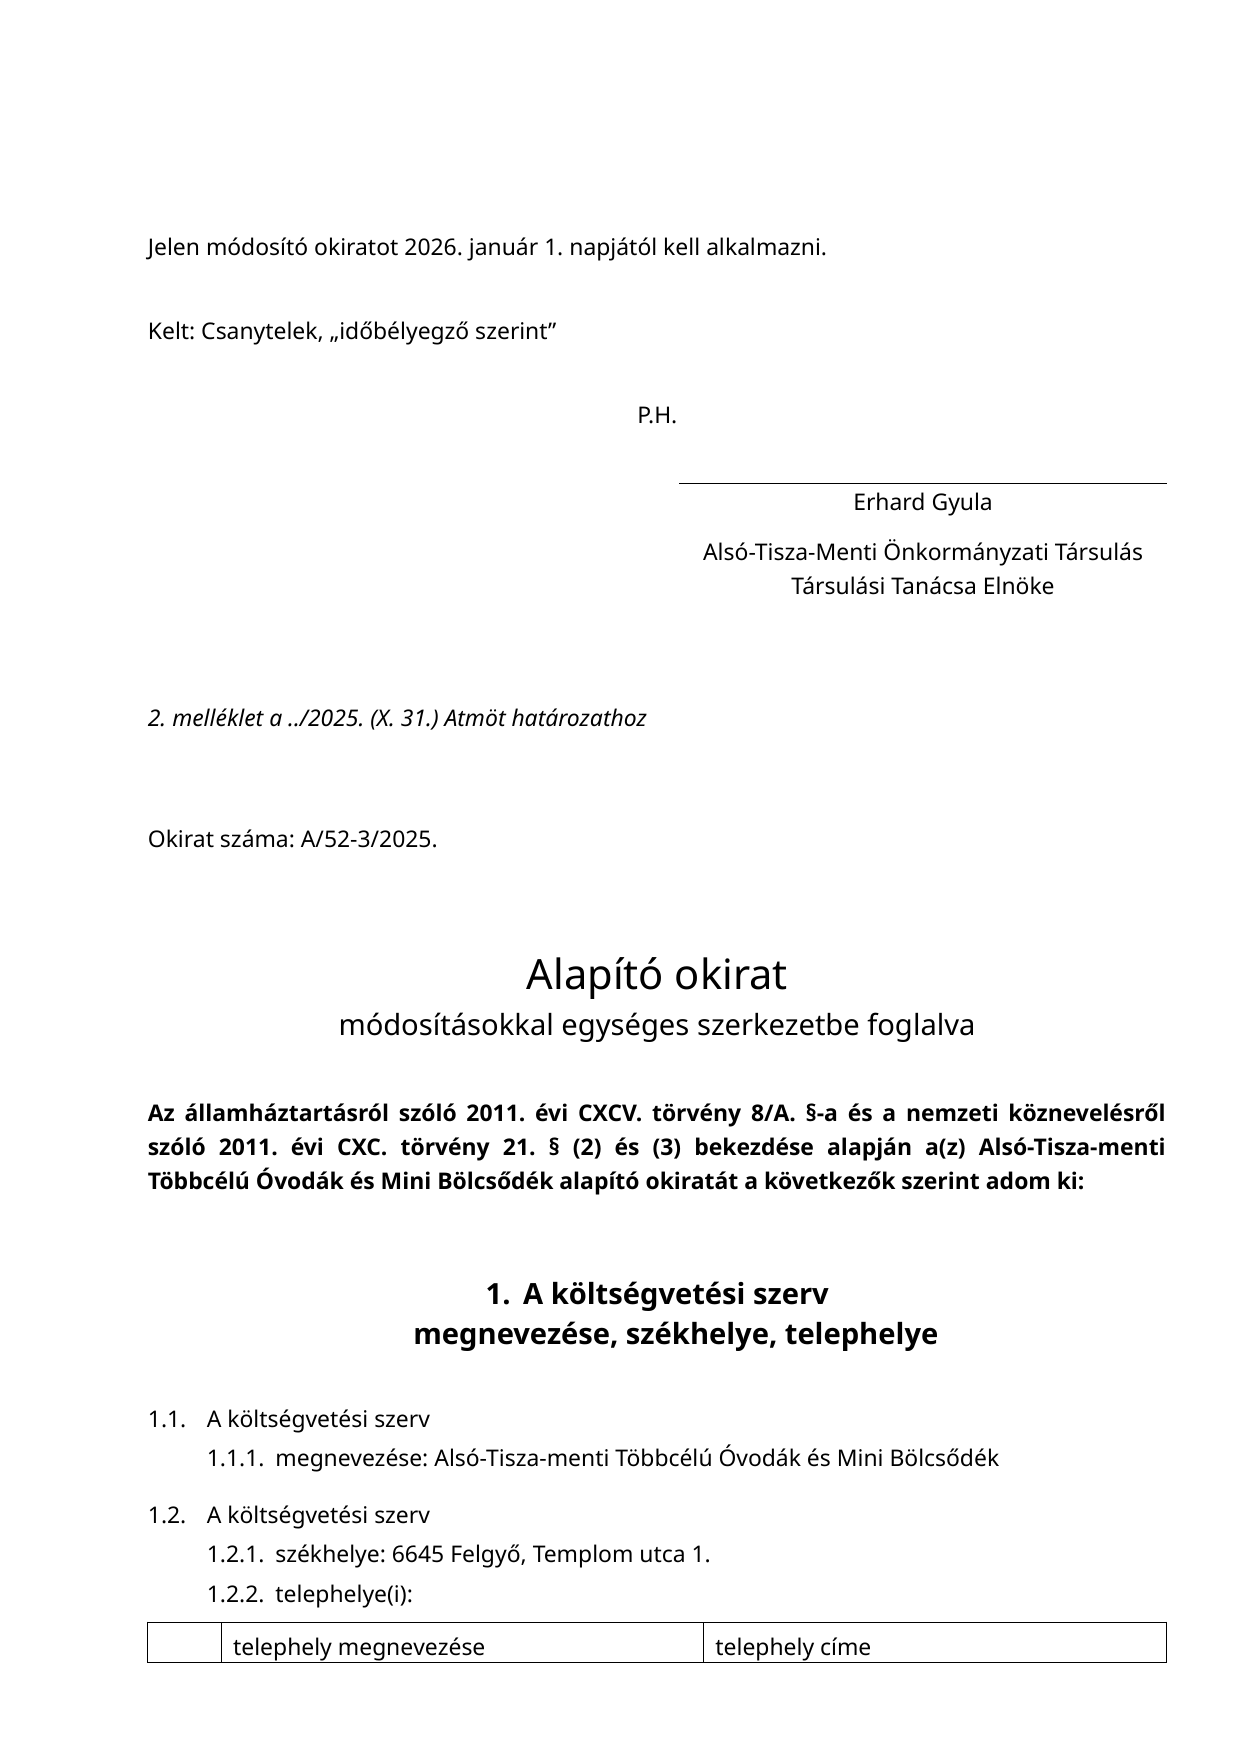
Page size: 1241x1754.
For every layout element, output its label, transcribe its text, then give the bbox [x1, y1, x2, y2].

list A költségvetési szerv [148, 1499, 1167, 1530]
text Jelen módosító okiratot 2026. január 1. napjától kell alkalmazni. [148, 231, 1167, 263]
list székhelye: 6645 Felgyő, Templom utca 1. [207, 1538, 1167, 1569]
text Kelt: Csanytelek, „időbélyegző szerint” [148, 315, 1167, 346]
text Alsó-Tisza-Menti Önkormányzati Társulás Társulási Tanácsa Elnöke [679, 533, 1167, 601]
text Erhard Gyula [679, 484, 1167, 517]
table_header telephely megnevezése [222, 1623, 703, 1662]
list megnevezése: Alsó-Tisza-menti Többcélú Óvodák és Mini Bölcsődék [207, 1442, 1167, 1474]
table_header telephely címe [704, 1623, 1166, 1662]
text Okirat száma: A/52-3/2025. [148, 823, 1167, 854]
list A költségvetési szerv megnevezése, székhelye, telephelye [148, 1273, 1167, 1353]
text Alapító okirat módosításokkal egységes szerkezetbe foglalva [148, 944, 1167, 1044]
list telephelye(i): [207, 1578, 1167, 1609]
text 2. melléklet a ../2025. (X. 31.) Atmöt határozathoz [148, 702, 1167, 733]
text P.H. [148, 399, 1167, 430]
text Az államháztartásról szóló 2011. évi CXCV. törvény 8/A. §-a és a nemzeti köznevelésről szóló 2011. évi CXC. törvény 21. § (2) és (3) bekezdése alapján a(z) Alsó-Tisza-menti Többcélú Óvodák és Mini Bölcsődék alapító okiratát a következők szerint adom ki: [148, 1097, 1167, 1196]
table_header [148, 1623, 221, 1662]
list A költségvetési szerv [148, 1403, 1167, 1434]
